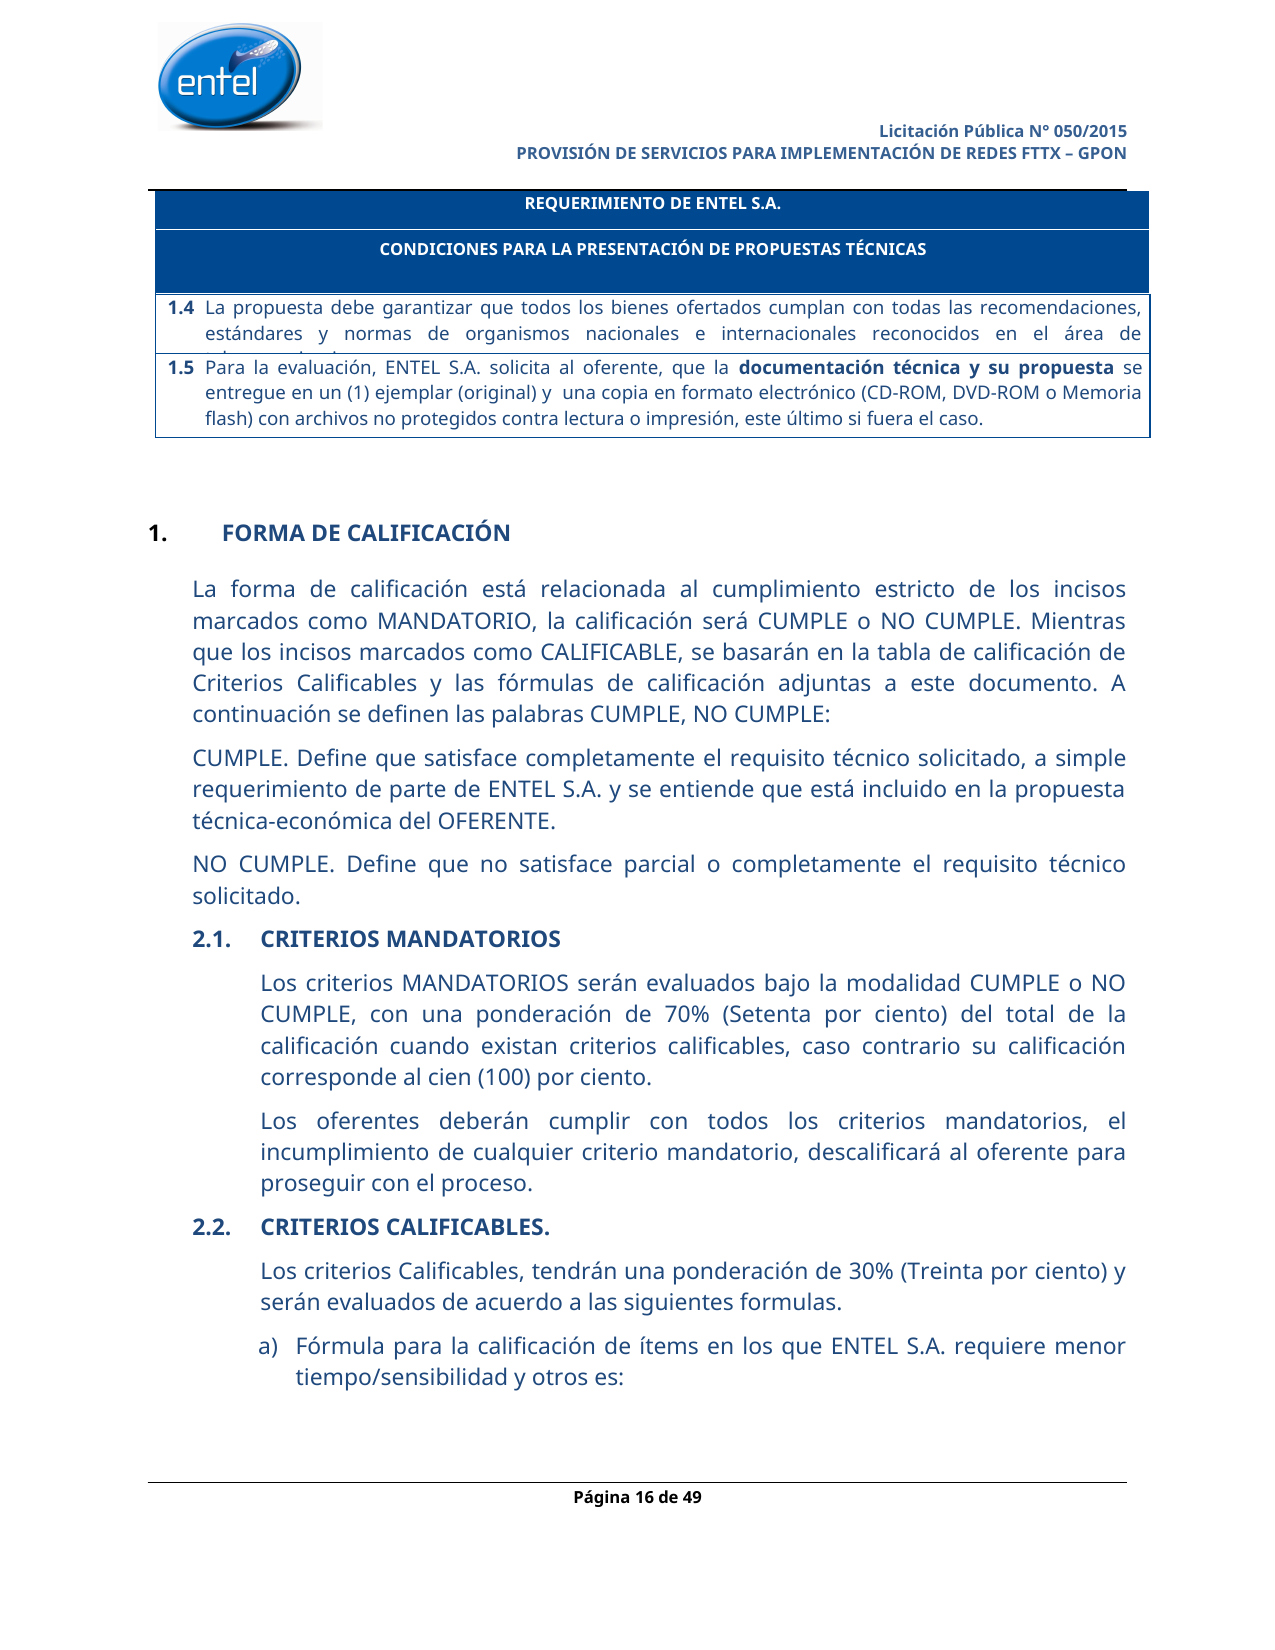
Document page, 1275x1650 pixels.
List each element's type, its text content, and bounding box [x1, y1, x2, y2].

list Fórmula para la calificación de ítems en los que ENTEL S.A. requiere menor tiempo/sensibilidad y otros es: [258, 1330, 1127, 1392]
table_cell Para la evaluación, ENTEL S.A. solicita al oferente, que la documentación técnica y su propuesta se entregue en un (1) ejemplar (original) y una copia en formato electrónico (CD-ROM, DVD-ROM o Memoria flash) con archivos no protegidos contra lectura o impresión, este último si fuera el caso. [156, 354, 1149, 437]
list CRITERIOS MANDATORIOS [192, 923, 1127, 955]
table_cell CONDICIONES PARA LA PRESENTACIÓN DE PROPUESTAS TÉCNICAS [156, 230, 1149, 293]
list Los criterios MANDATORIOS serán evaluados bajo la modalidad CUMPLE o NO CUMPLE, con una ponderación de 70% (Setenta por ciento) del total de la calificación cuando existan criterios calificables, caso contrario su calificación corresponde al cien (100) por ciento. [260, 967, 1127, 1092]
list Los oferentes deberán cumplir con todos los criterios mandatorios, el incumplimiento de cualquier criterio mandatorio, descalificará al oferente para proseguir con el proceso. [260, 1105, 1127, 1198]
list CRITERIOS CALIFICABLES. [192, 1211, 1127, 1242]
list Los criterios Calificables, tendrán una ponderación de 30% (Treinta por ciento) y serán evaluados de acuerdo a las siguientes formulas. [260, 1255, 1127, 1317]
list CUMPLE. Define que satisface completamente el requisito técnico solicitado, a simple requerimiento de parte de ENTEL S.A. y se entiende que está incluido en la propuesta técnica-económica del OFERENTE. [192, 742, 1127, 836]
table_header REQUERIMIENTO DE ENTEL S.A. [156, 192, 1149, 229]
list FORMA DE CALIFICACIÓN [148, 517, 1127, 548]
list La forma de calificación está relacionada al cumplimiento estricto de los incisos marcados como MANDATORIO, la calificación será CUMPLE o NO CUMPLE. Mientras que los incisos marcados como CALIFICABLE, se basarán en la tabla de calificación de Criterios Calificables y las fórmulas de calificación adjuntas a este documento. A continuación se definen las palabras CUMPLE, NO CUMPLE: [192, 573, 1127, 730]
picture [157, 22, 323, 131]
list NO CUMPLE. Define que no satisface parcial o completamente el requisito técnico solicitado. [192, 848, 1127, 911]
table_cell La propuesta debe garantizar que todos los bienes ofertados cumplan con todas las recomendaciones, estándares y normas de organismos nacionales e internacionales reconocidos en el área de telecomunicaciones. [156, 295, 1149, 353]
